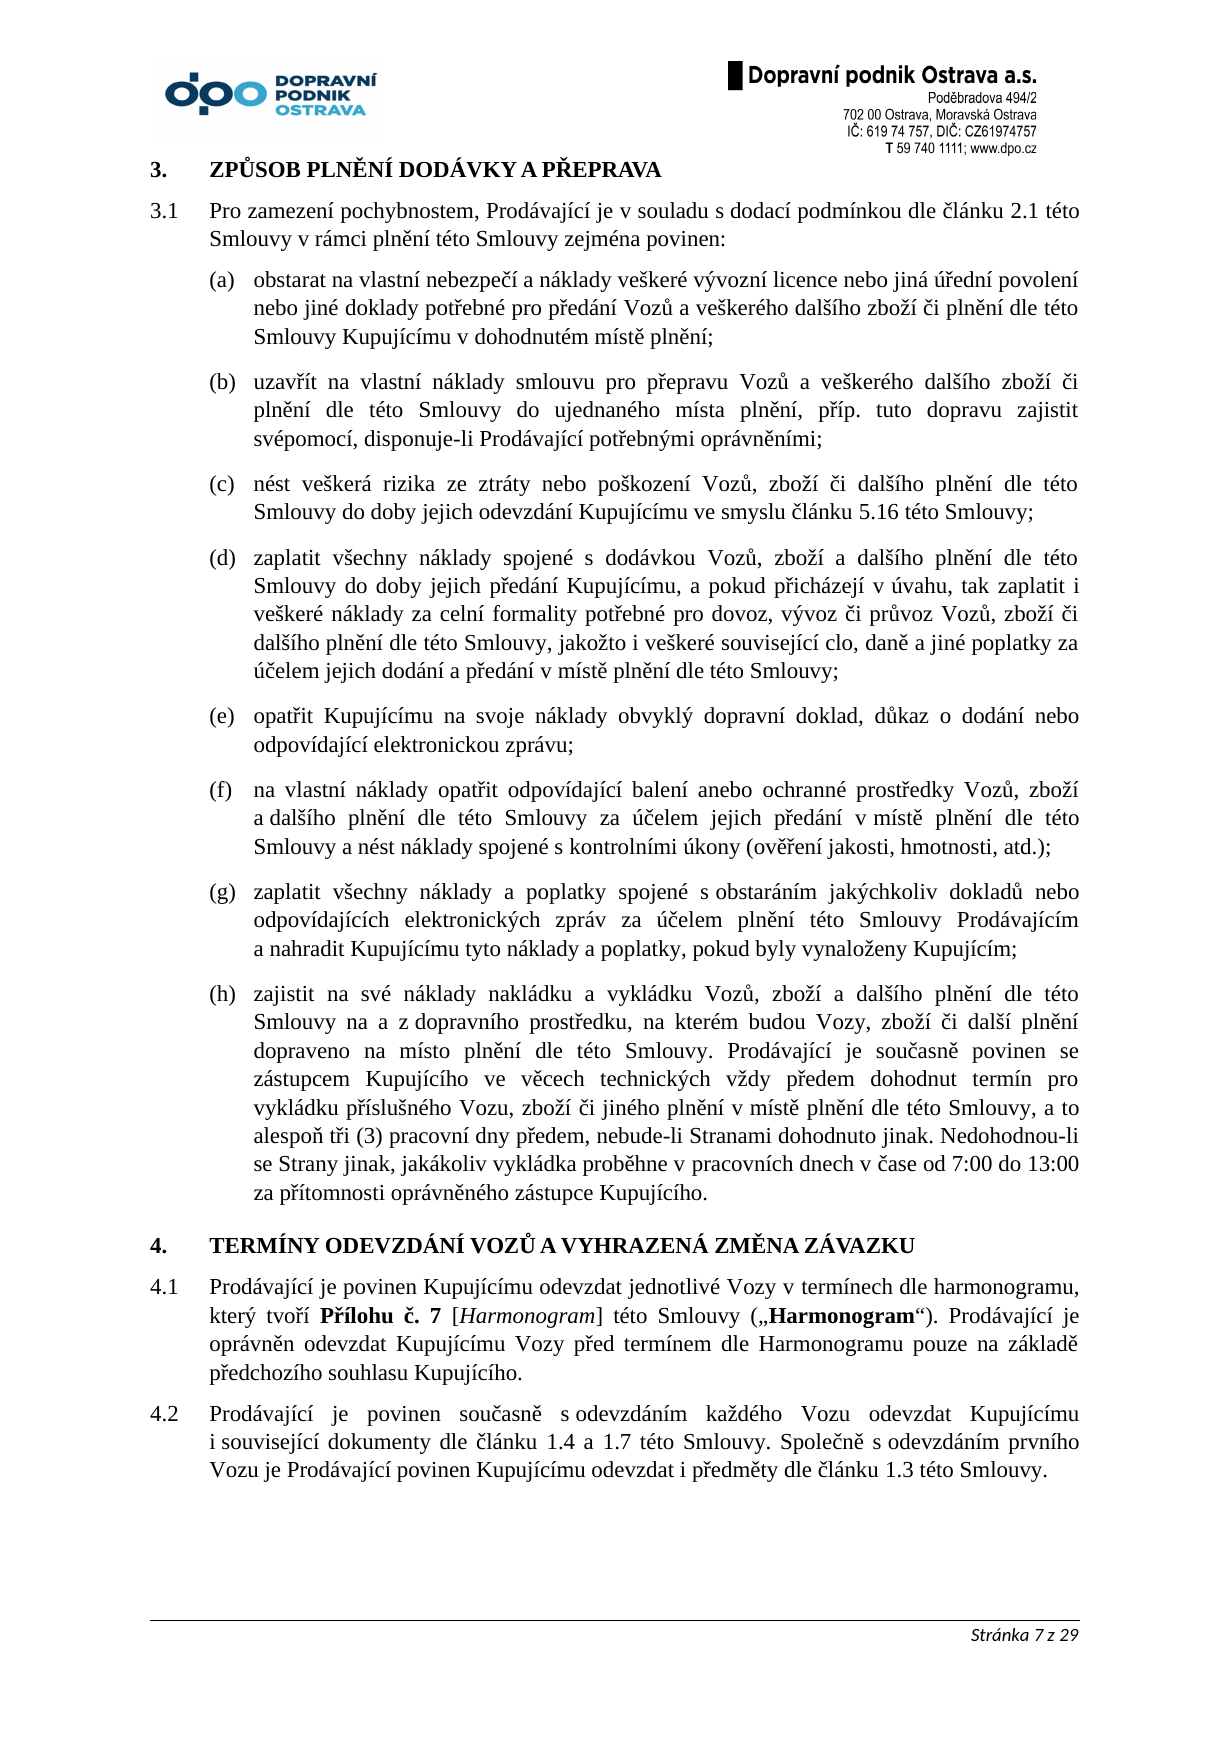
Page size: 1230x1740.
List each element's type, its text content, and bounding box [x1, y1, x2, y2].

text zaplatit všechny náklady a poplatky spojené s obstaráním jakýchkoliv dokladů nebo odpovídajících elektronických zpráv za účelem plnění této Smlouvy Prodávajícím a nahradit Kupujícímu tyto náklady a poplatky, pokud byly vynaloženy Kupujícím; [209, 878, 1080, 961]
text nést veškerá rizika ze ztráty nebo poškození Vozů, zboží či dalšího plnění dle této Smlouvy do doby jejich odevzdání Kupujícímu ve smyslu článku 5.16 této Smlouvy; [209, 470, 1080, 525]
text opatřit Kupujícímu na svoje náklady obvyklý dopravní doklad, důkaz o dodání nebo odpovídající elektronickou zprávu; [209, 702, 1080, 757]
text zaplatit všechny náklady spojené s dodávkou Vozů, zboží a dalšího plnění dle této Smlouvy do doby jejich předání Kupujícímu, a pokud přicházejí v úvahu, tak zaplatit i veškeré náklady za celní formality potřebné pro dovoz, vývoz či průvoz Vozů, zboží či dalšího plnění dle této Smlouvy, jakožto i veškeré související clo, daně a jiné poplatky za účelem jejich dodání a předání v místě plnění dle této Smlouvy; [209, 543, 1080, 684]
text na vlastní náklady opatřit odpovídající balení anebo ochranné prostředky Vozů, zboží a dalšího plnění dle této Smlouvy za účelem jejich předání v místě plnění dle této Smlouvy a nést náklady spojené s kontrolními úkony (ověření jakosti, hmotnosti, atd.); [209, 776, 1080, 859]
text Pro zamezení pochybnostem, Prodávající je v souladu s dodací podmínkou dle článku 2.1 této Smlouvy v rámci plnění této Smlouvy zejména povinen: [150, 197, 1080, 251]
text obstarat na vlastní nebezpečí a náklady veškeré vývozní licence nebo jiná úřední povolení nebo jiné doklady potřebné pro předání Vozů a veškerého dalšího zboží či plnění dle této Smlouvy Kupujícímu v dohodnutém místě plnění; [209, 266, 1080, 349]
text uzavřít na vlastní náklady smlouvu pro přepravu Vozů a veškerého dalšího zboží či plnění dle této Smlouvy do ujednaného místa plnění, příp. tuto dopravu zajistit svépomocí, disponuje-li Prodávající potřebnými oprávněními; [209, 368, 1080, 451]
subtitle Termíny odevzdání Vozů a vyhrazená změna závazku [150, 1232, 1080, 1259]
picture [150, 59, 384, 139]
text Prodávající je povinen současně s odevzdáním každého Vozu odevzdat Kupujícímu i související dokumenty dle článku 1.4 a 1.7 této Smlouvy. Společně s odevzdáním prvního Vozu je Prodávající povinen Kupujícímu odevzdat i předměty dle článku 1.3 této Smlouvy. [150, 1399, 1080, 1483]
picture [728, 61, 1037, 156]
subtitle Způsob plnění dodávky a přeprava [150, 156, 1080, 182]
text zajistit na své náklady nakládku a vykládku Vozů, zboží a dalšího plnění dle této Smlouvy na a z dopravního prostředku, na kterém budou Vozy, zboží či další plnění dopraveno na místo plnění dle této Smlouvy. Prodávající je současně povinen se zástupcem Kupujícího ve věcech technických vždy předem dohodnut termín pro vykládku příslušného Vozu, zboží či jiného plnění v místě plnění dle této Smlouvy, a to alespoň tři (3) pracovní dny předem, nebude-li Stranami dohodnuto jinak. Nedohodnou-li se Strany jinak, jakákoliv vykládka proběhne v pracovních dnech v čase od 7:00 do 13:00 za přítomnosti oprávněného zástupce Kupujícího. [209, 980, 1080, 1205]
text Prodávající je povinen Kupujícímu odevzdat jednotlivé Vozy v termínech dle harmonogramu, který tvoří Přílohu č. 7 [Harmonogram] této Smlouvy („Harmonogram“). Prodávající je oprávněn odevzdat Kupujícímu Vozy před termínem dle Harmonogramu pouze na základě předchozího souhlasu Kupujícího. [150, 1273, 1080, 1385]
